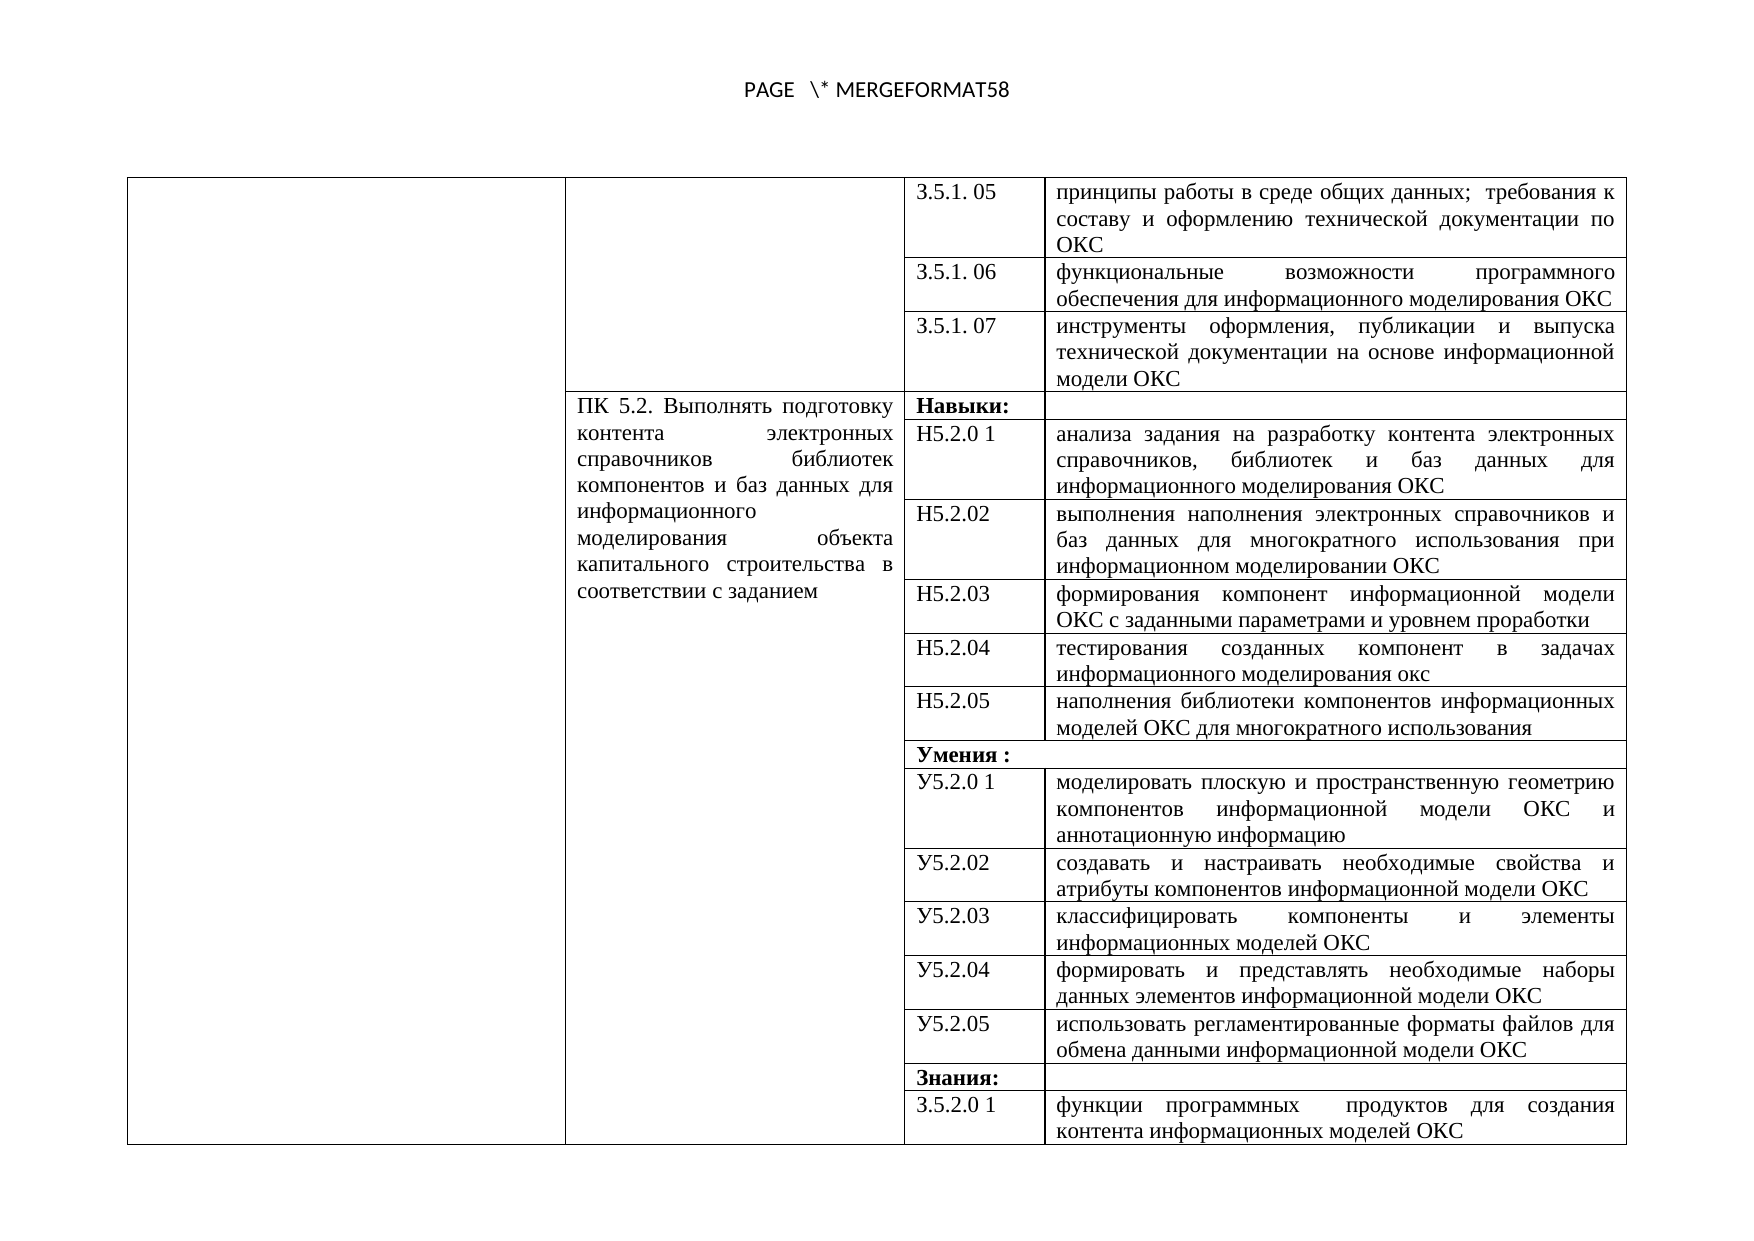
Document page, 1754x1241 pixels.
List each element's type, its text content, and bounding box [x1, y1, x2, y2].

table_cell У5.2.02 [905, 849, 1044, 901]
table_cell Умения : [905, 741, 1626, 767]
table_cell функциональные возможности программного обеспечения для информационного моделирования ОКС [1046, 258, 1626, 311]
table_cell [1046, 392, 1626, 418]
table_cell З.5.1. 05 [905, 178, 1044, 257]
table_cell инструменты оформления, публикации и выпуска технической документации на основе информационной модели ОКС [1046, 312, 1626, 391]
table_cell У5.2.04 [905, 956, 1044, 1009]
table_cell формировать и представлять необходимые наборы данных элементов информационной модели ОКС [1046, 956, 1626, 1009]
table_cell Н5.2.0 1 [905, 420, 1044, 499]
table_cell Н5.2.05 [905, 687, 1044, 740]
table_cell принципы работы в среде общих данных; требования к составу и оформлению технической документации по ОКС [1046, 178, 1626, 257]
table_cell ПК 5.2. Выполнять подготовку контента электронных справочников библиотек компонентов и баз данных для информационного моделирования объекта капитального строительства в соответствии с заданием [566, 392, 904, 1144]
table_cell Н5.2.02 [905, 500, 1044, 579]
table_cell Навыки: [905, 392, 1044, 418]
table_cell выполнения наполнения электронных справочников и баз данных для многократного использования при информационном моделировании ОКС [1046, 500, 1626, 579]
table_cell использовать регламентированные форматы файлов для обмена данными информационной модели ОКС [1046, 1010, 1626, 1062]
table_cell З.5.2.0 1 [905, 1091, 1044, 1144]
table_cell тестирования созданных компонент в задачах информационного моделирования окс [1046, 634, 1626, 686]
table_cell З.5.1. 07 [905, 312, 1044, 391]
table_cell У5.2.0 1 [905, 769, 1044, 847]
table_cell Н5.2.03 [905, 580, 1044, 632]
table_cell [1046, 1064, 1626, 1090]
table_cell Н5.2.04 [905, 634, 1044, 686]
table_cell классифицировать компоненты и элементы информационных моделей ОКС [1046, 902, 1626, 955]
table_cell моделировать плоскую и пространственную геометрию компонентов информационной модели ОКС и аннотационную информацию [1046, 769, 1626, 847]
table_cell анализа задания на разработку контента электронных справочников, библиотек и баз данных для информационного моделирования ОКС [1046, 420, 1626, 499]
table_cell У5.2.05 [905, 1010, 1044, 1062]
table_cell Знания: [905, 1064, 1044, 1090]
table_cell формирования компонент информационной модели ОКС с заданными параметрами и уровнем проработки [1046, 580, 1626, 632]
table_cell функции программных продуктов для создания контента информационных моделей ОКС [1046, 1091, 1626, 1144]
table_cell У5.2.03 [905, 902, 1044, 955]
table_cell создавать и настраивать необходимые свойства и атрибуты компонентов информационной модели ОКС [1046, 849, 1626, 901]
table_cell З.5.1. 06 [905, 258, 1044, 311]
table_cell наполнения библиотеки компонентов информационных моделей ОКС для многократного использования [1046, 687, 1626, 740]
